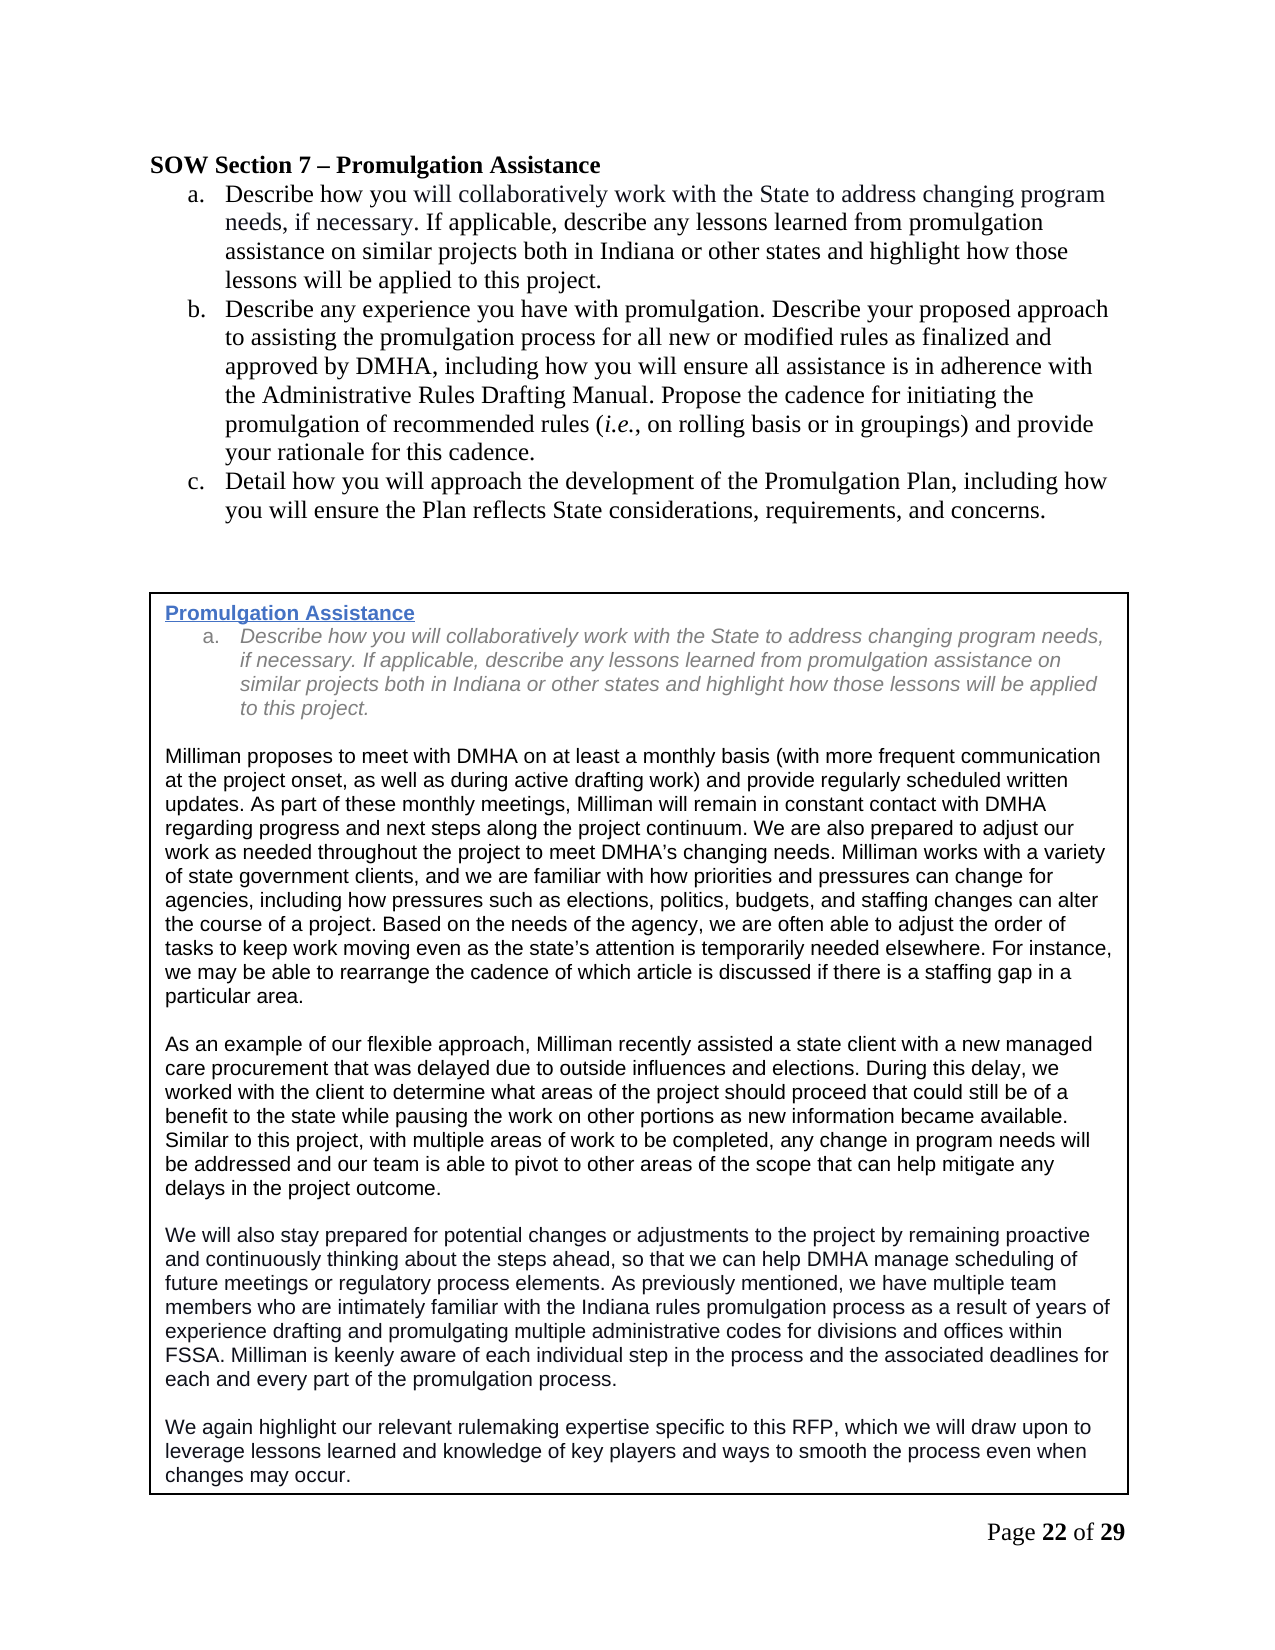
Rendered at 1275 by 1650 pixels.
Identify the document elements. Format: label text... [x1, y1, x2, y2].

list Describe how you will collaboratively work with the State to address changing program needs, if necessary. If applicable, describe any lessons learned from promulgation assistance on similar projects both in Indiana or other states and highlight how those lessons will be applied to this project. [187, 179, 1125, 294]
text SOW Section 7 – Promulgation Assistance [150, 150, 1125, 179]
list Detail how you will approach the development of the Promulgation Plan, including how you will ensure the Plan reflects State considerations, requirements, and concerns. [187, 466, 1125, 524]
list Describe any experience you have with promulgation. Describe your proposed approach to assisting the promulgation process for all new or modified rules as finalized and approved by DMHA, including how you will ensure all assistance is in adherence with the Administrative Rules Drafting Manual. Propose the cadence for initiating the promulgation of recommended rules (i.e., on rolling basis or in groupings) and provide your rationale for this cadence. [187, 294, 1125, 466]
